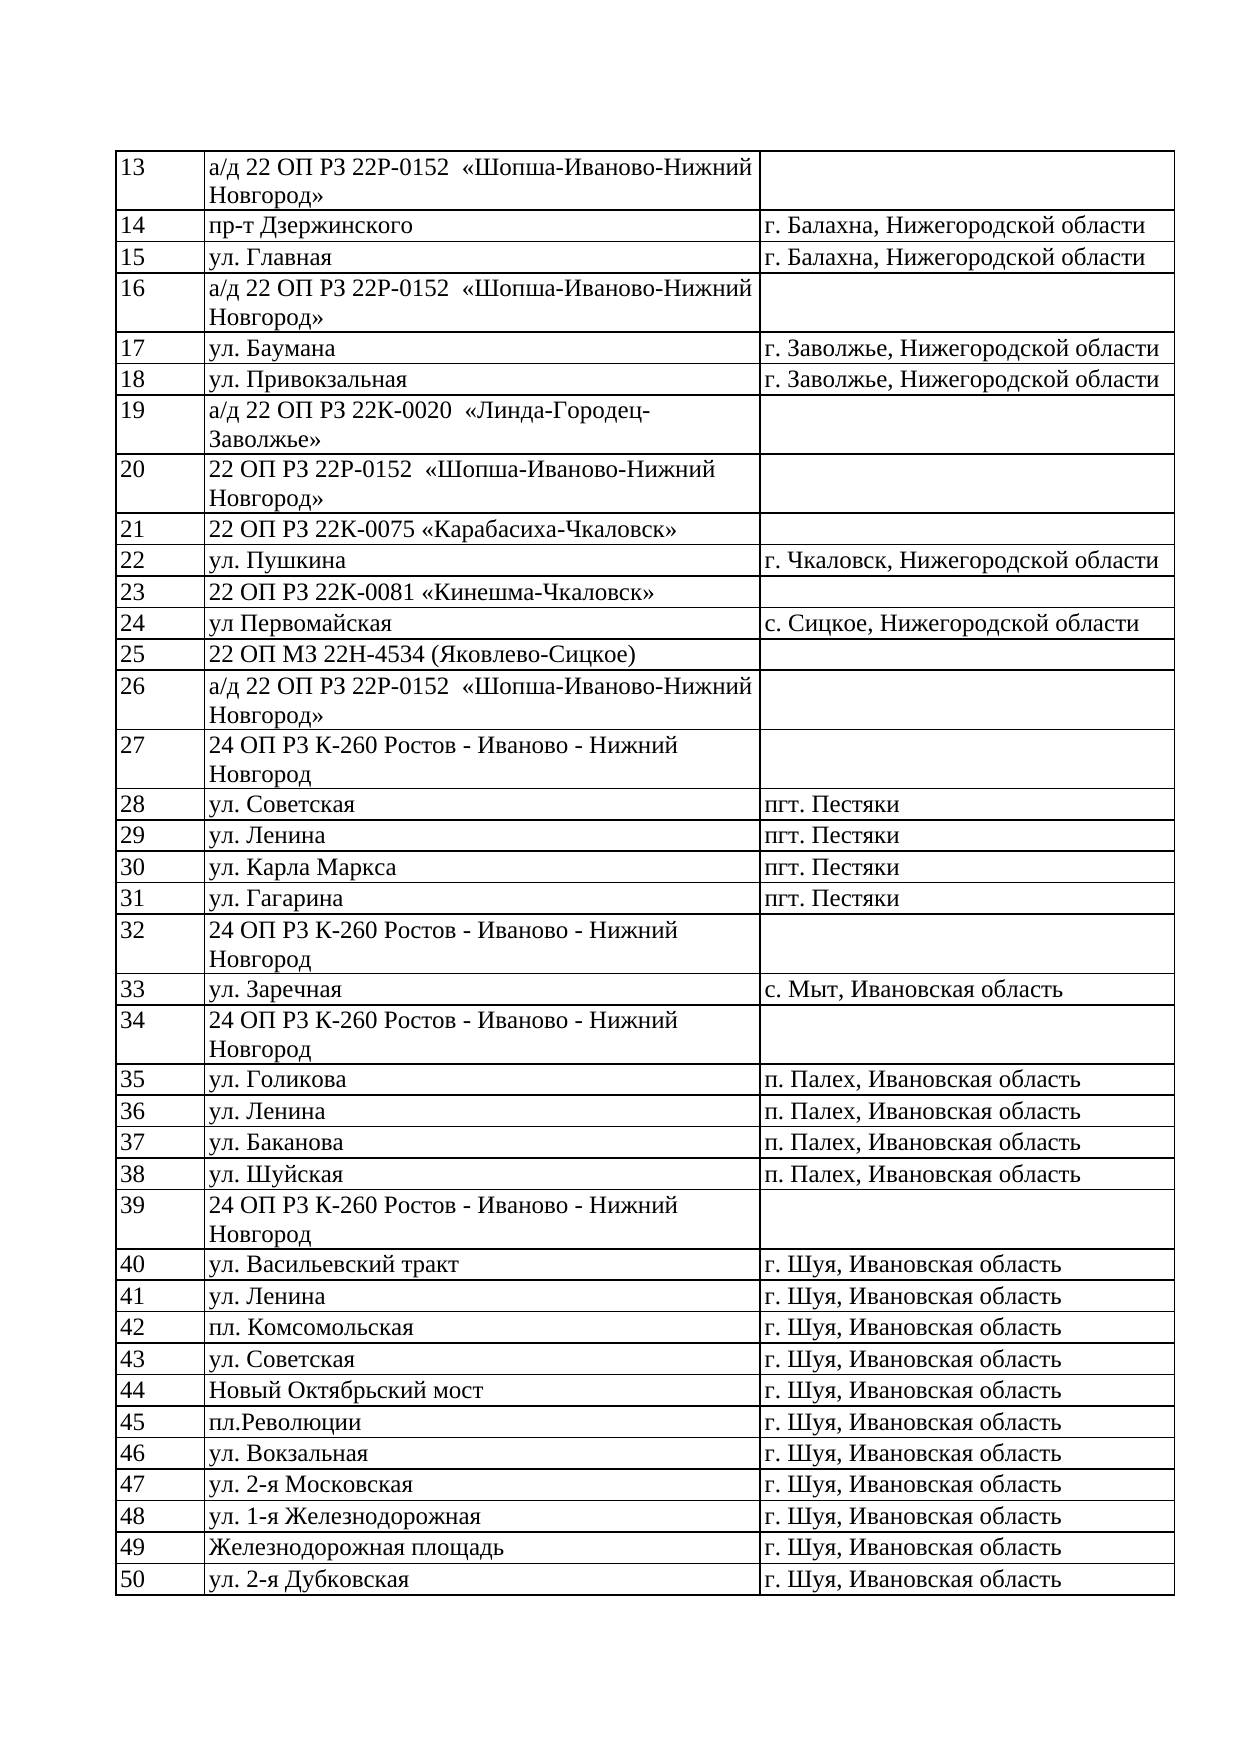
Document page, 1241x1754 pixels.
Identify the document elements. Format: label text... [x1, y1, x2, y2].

table_cell 22 ОП МЗ 22Н-4534 (Яковлево-Сицкое) [205, 640, 759, 669]
table_cell 37 [117, 1127, 204, 1157]
table_cell г. Шуя, Ивановская область [761, 1501, 1174, 1531]
table_cell г. Балахна, Нижегородской области [761, 242, 1174, 272]
table_cell 14 [117, 211, 204, 241]
table_cell Новый Октябрьский мост [205, 1375, 759, 1405]
table_cell пгт. Пестяки [761, 883, 1174, 913]
table_cell 36 [117, 1096, 204, 1126]
table_cell 43 [117, 1344, 204, 1374]
table_cell ул. Баканова [205, 1127, 759, 1157]
table_cell 48 [117, 1501, 204, 1531]
table_cell ул. Советская [205, 789, 759, 819]
table_cell 40 [117, 1250, 204, 1279]
table_cell [761, 671, 1174, 728]
table_cell 33 [117, 974, 204, 1004]
table_cell 31 [117, 883, 204, 913]
table_cell п. Палех, Ивановская область [761, 1127, 1174, 1157]
table_cell ул. 2-я Московская [205, 1470, 759, 1499]
table_cell ул. Ленина [205, 1096, 759, 1126]
table_cell 27 [117, 730, 204, 787]
table_cell п. Палех, Ивановская область [761, 1065, 1174, 1094]
table_cell г. Шуя, Ивановская область [761, 1344, 1174, 1374]
table_cell [761, 514, 1174, 543]
table_cell с. Сицкое, Нижегородской области [761, 608, 1174, 638]
table_cell г. Шуя, Ивановская область [761, 1470, 1174, 1499]
table_cell 20 [117, 455, 204, 512]
table_cell ул. Советская [205, 1344, 759, 1374]
table_cell г. Заволжье, Нижегородской области [761, 364, 1174, 394]
table_cell а/д 22 ОП РЗ 22Р-0152 «Шопша-Иваново-Нижний Новгород» [205, 274, 759, 331]
table_cell 23 [117, 577, 204, 606]
table_cell 18 [117, 364, 204, 394]
table_cell 22 ОП РЗ 22Р-0152 «Шопша-Иваново-Нижний Новгород» [205, 455, 759, 512]
table_cell пгт. Пестяки [761, 852, 1174, 882]
table_cell ул Первомайская [205, 608, 759, 638]
table_cell п. Палех, Ивановская область [761, 1159, 1174, 1189]
table_cell [761, 152, 1174, 209]
table_cell 22 ОП РЗ 22К-0075 «Карабасиха-Чкаловск» [205, 514, 759, 543]
table_cell ул. Карла Маркса [205, 852, 759, 882]
table_cell ул. Заречная [205, 974, 759, 1004]
table_cell 24 ОП Р3 К-260 Ростов - Иваново - Нижний Новгород [205, 1190, 759, 1248]
table_cell 19 [117, 396, 204, 453]
table_cell с. Мыт, Ивановская область [761, 974, 1174, 1004]
table_cell пл. Комсомольская [205, 1312, 759, 1342]
table_cell [761, 455, 1174, 512]
table_cell ул. Привокзальная [205, 364, 759, 394]
table_cell 22 ОП РЗ 22К-0081 «Кинешма-Чкаловск» [205, 577, 759, 606]
table_cell г. Шуя, Ивановская область [761, 1250, 1174, 1279]
table_cell [761, 730, 1174, 787]
table_cell г. Балахна, Нижегородской области [761, 211, 1174, 241]
table_cell [761, 1190, 1174, 1248]
table_cell ул. Баумана [205, 333, 759, 362]
table_cell 25 [117, 640, 204, 669]
table_cell г. Шуя, Ивановская область [761, 1312, 1174, 1342]
table_cell ул. Васильевский тракт [205, 1250, 759, 1279]
table_cell ул. Шуйская [205, 1159, 759, 1189]
table_cell 45 [117, 1407, 204, 1437]
table_cell 16 [117, 274, 204, 331]
table_cell пл.Революции [205, 1407, 759, 1437]
table_cell 28 [117, 789, 204, 819]
table_cell ул. 2-я Дубковская [205, 1564, 759, 1594]
table_cell 30 [117, 852, 204, 882]
table_cell г. Шуя, Ивановская область [761, 1375, 1174, 1405]
table_cell 42 [117, 1312, 204, 1342]
table_cell 32 [117, 915, 204, 972]
table_cell ул. Ленина [205, 821, 759, 850]
table_cell 24 ОП Р3 К-260 Ростов - Иваново - Нижний Новгород [205, 730, 759, 787]
table_cell 35 [117, 1065, 204, 1094]
table_cell 22 [117, 545, 204, 575]
table_cell 50 [117, 1564, 204, 1594]
table_cell ул. 1-я Железнодорожная [205, 1501, 759, 1531]
table_cell г. Шуя, Ивановская область [761, 1533, 1174, 1562]
table_cell г. Заволжье, Нижегородской области [761, 333, 1174, 362]
table_cell 34 [117, 1006, 204, 1063]
table_cell [761, 274, 1174, 331]
table_cell 24 ОП Р3 К-260 Ростов - Иваново - Нижний Новгород [205, 915, 759, 972]
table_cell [205, 152, 759, 209]
table_cell 47 [117, 1470, 204, 1499]
table_cell а/д 22 ОП РЗ 22Р-0152 «Шопша-Иваново-Нижний Новгород» [205, 671, 759, 728]
table_cell г. Чкаловск, Нижегородской области [761, 545, 1174, 575]
table_cell 41 [117, 1281, 204, 1311]
table_cell ул. Гагарина [205, 883, 759, 913]
table_cell ул. Вокзальная [205, 1438, 759, 1468]
table_cell 13 [117, 152, 204, 209]
table_cell 21 [117, 514, 204, 543]
table_cell 29 [117, 821, 204, 850]
table_cell 17 [117, 333, 204, 362]
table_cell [761, 1564, 1174, 1594]
table_cell Железнодорожная площадь [205, 1533, 759, 1562]
table_cell ул. Голикова [205, 1065, 759, 1094]
table_cell пгт. Пестяки [761, 821, 1174, 850]
table_cell г. Шуя, Ивановская область [761, 1438, 1174, 1468]
table_cell 44 [117, 1375, 204, 1405]
table_cell пгт. Пестяки [761, 789, 1174, 819]
table_cell [761, 577, 1174, 606]
table_cell 49 [117, 1533, 204, 1562]
table_cell [761, 1006, 1174, 1063]
table_cell 46 [117, 1438, 204, 1468]
table_cell [761, 915, 1174, 972]
table_cell 24 ОП Р3 К-260 Ростов - Иваново - Нижний Новгород [205, 1006, 759, 1063]
table_cell [761, 396, 1174, 453]
table_cell пр-т Дзержинского [205, 211, 759, 241]
table_cell 24 [117, 608, 204, 638]
table_cell [761, 640, 1174, 669]
table_cell г. Шуя, Ивановская область [761, 1281, 1174, 1311]
table_cell 26 [117, 671, 204, 728]
table_cell 38 [117, 1159, 204, 1189]
table_cell п. Палех, Ивановская область [761, 1096, 1174, 1126]
table_cell ул. Главная [205, 242, 759, 272]
table_cell ул. Пушкина [205, 545, 759, 575]
table_cell ул. Ленина [205, 1281, 759, 1311]
table_cell 15 [117, 242, 204, 272]
table_cell 39 [117, 1190, 204, 1248]
table_cell а/д 22 ОП РЗ 22К-0020 «Линда-Городец-Заволжье» [205, 396, 759, 453]
table_cell г. Шуя, Ивановская область [761, 1407, 1174, 1437]
